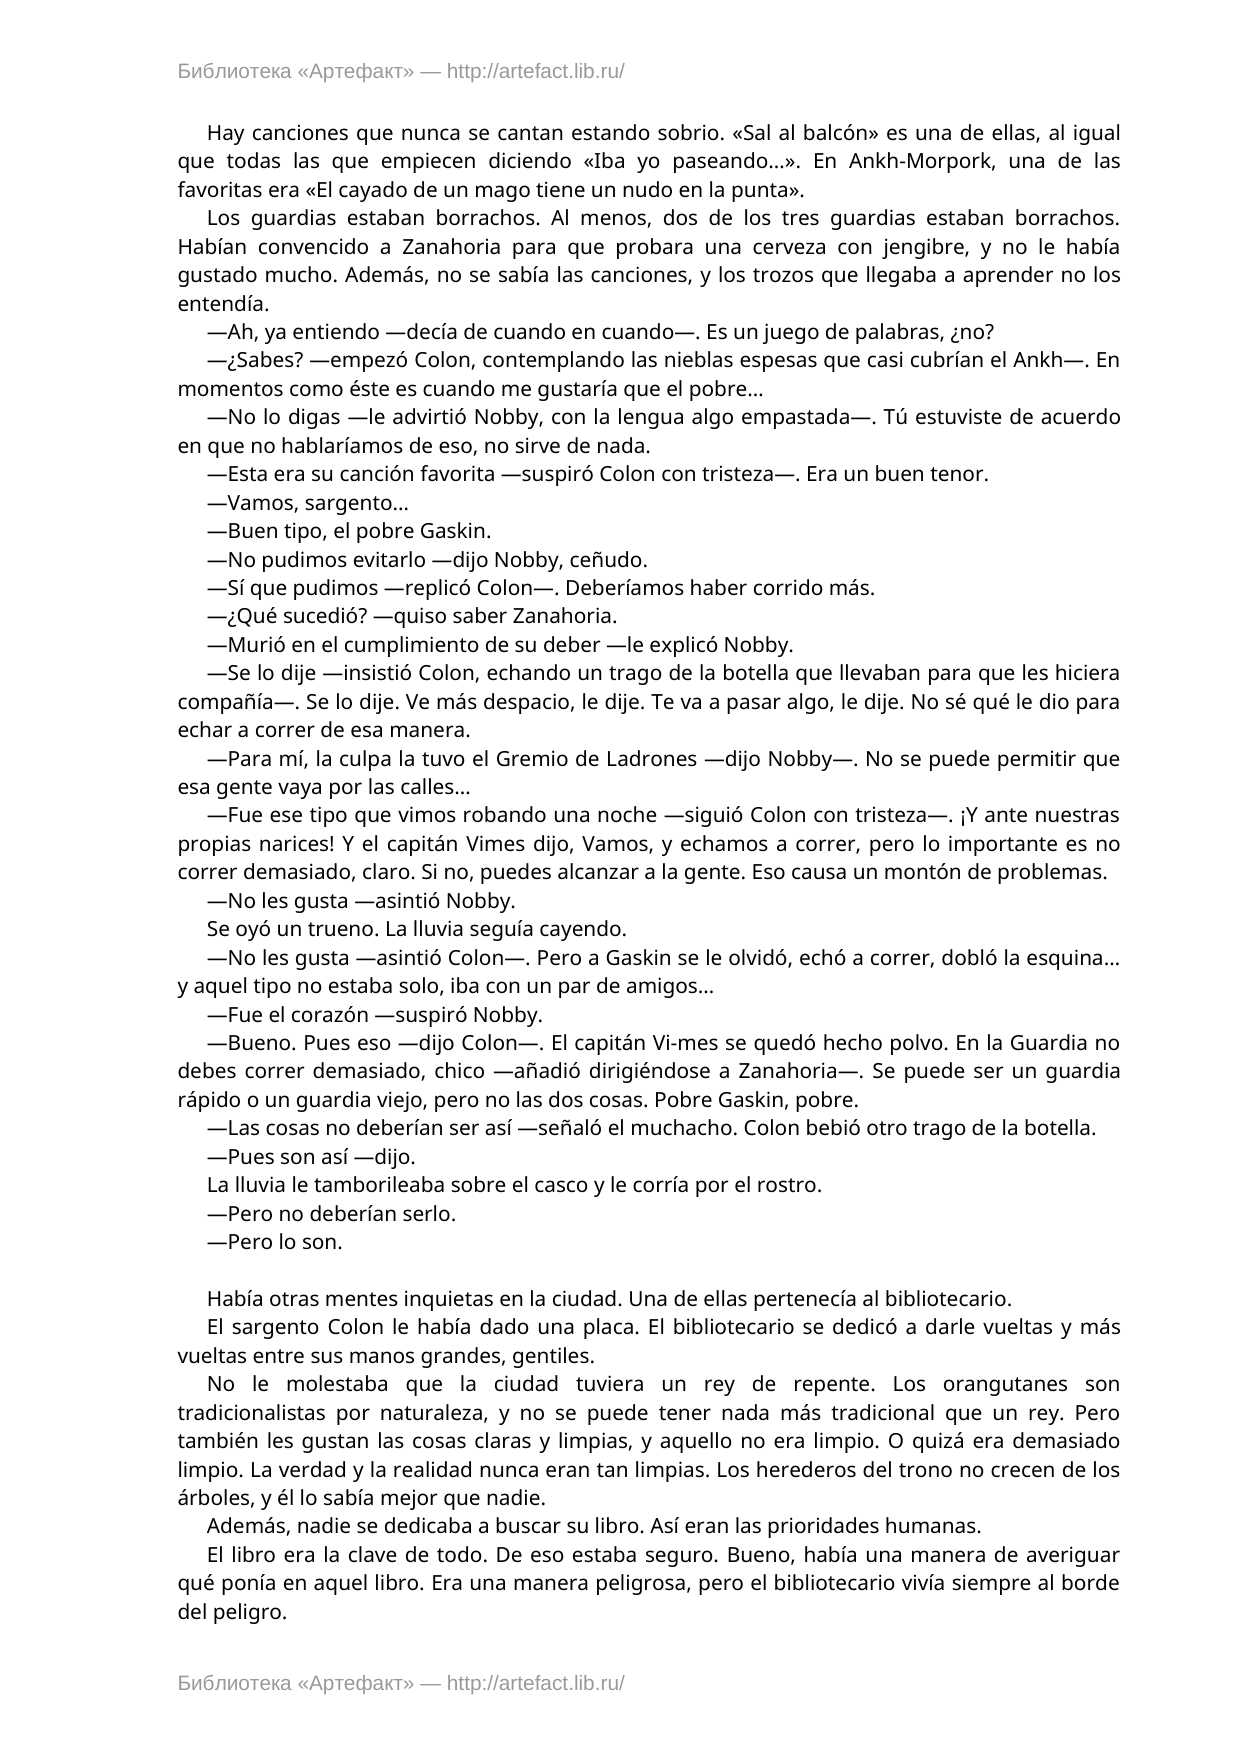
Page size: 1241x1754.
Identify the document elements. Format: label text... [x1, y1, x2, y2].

text No le molestaba que la ciudad tuviera un rey de repente. Los orangutanes son tradicionalistas por naturaleza, y no se puede tener nada más tradicional que un rey. Pero también les gustan las cosas claras y limpias, y aquello no era limpio. O quizá era demasiado limpio. La verdad y la realidad nunca eran tan limpias. Los herederos del trono no crecen de los árboles, y él lo sabía mejor que nadie. [177, 1369, 1122, 1512]
text —No pudimos evitarlo —dijo Nobby, ceñudo. [177, 545, 1122, 573]
text Había otras mentes inquietas en la ciudad. Una de ellas pertenecía al bibliotecario. [177, 1284, 1122, 1312]
text —Las cosas no deberían ser así —señaló el muchacho. Colon bebió otro trago de la botella. [177, 1113, 1122, 1142]
text El sargento Colon le había dado una placa. El bibliotecario se dedicó a darle vueltas y más vueltas entre sus manos grandes, gentiles. [177, 1312, 1122, 1369]
text —Bueno. Pues eso —dijo Colon—. El capitán Vi-mes se quedó hecho polvo. En la Guardia no debes correr demasiado, chico —añadió dirigiéndose a Zanahoria—. Se puede ser un guardia rápido o un guardia viejo, pero no las dos cosas. Pobre Gaskin, pobre. [177, 1028, 1122, 1113]
text Se oyó un trueno. La lluvia seguía cayendo. [177, 914, 1122, 943]
text El libro era la clave de todo. De eso estaba seguro. Bueno, había una manera de averiguar qué ponía en aquel libro. Era una manera peligrosa, pero el bibliotecario vivía siempre al borde del peligro. [177, 1540, 1122, 1625]
text —Fue el corazón —suspiró Nobby. [177, 1000, 1122, 1028]
text Además, nadie se dedicaba a buscar su libro. Así eran las prioridades humanas. [177, 1512, 1122, 1540]
text —Sí que pudimos —replicó Colon—. Deberíamos haber corrido más. [177, 573, 1122, 602]
text —Ah, ya entiendo —decía de cuando en cuando—. Es un juego de palabras, ¿no? [177, 317, 1122, 346]
text —Se lo dije —insistió Colon, echando un trago de la botella que llevaban para que les hiciera compañía—. Se lo dije. Ve más despacio, le dije. Te va a pasar algo, le dije. No sé qué le dio para echar a correr de esa manera. [177, 658, 1122, 744]
text —Esta era su canción favorita —suspiró Colon con tristeza—. Era un buen tenor. [177, 459, 1122, 488]
text —Fue ese tipo que vimos robando una noche —siguió Colon con tristeza—. ¡Y ante nuestras propias narices! Y el capitán Vimes dijo, Vamos, y echamos a correr, pero lo importante es no correr demasiado, claro. Si no, puedes alcanzar a la gente. Eso causa un montón de problemas. [177, 801, 1122, 886]
text —No lo digas —le advirtió Nobby, con la lengua algo empastada—. Tú estuviste de acuerdo en que no hablaríamos de eso, no sirve de nada. [177, 402, 1122, 459]
text —Vamos, sargento… [177, 488, 1122, 516]
text —¿Sabes? —empezó Colon, contemplando las nieblas espesas que casi cubrían el Ankh—. En momentos como éste es cuando me gustaría que el pobre… [177, 346, 1122, 402]
text —No les gusta —asintió Colon—. Pero a Gaskin se le olvidó, echó a correr, dobló la esquina… y aquel tipo no estaba solo, iba con un par de amigos… [177, 943, 1122, 1000]
text Los guardias estaban borrachos. Al menos, dos de los tres guardias estaban borrachos. Habían convencido a Zanahoria para que probara una cerveza con jengibre, y no le había gustado mucho. Además, no se sabía las canciones, y los trozos que llegaba a aprender no los entendía. [177, 203, 1122, 317]
text —Pero no deberían serlo. [177, 1199, 1122, 1227]
text —Pues son así —dijo. [177, 1142, 1122, 1170]
text La lluvia le tamborileaba sobre el casco y le corría por el rostro. [177, 1170, 1122, 1199]
text —Para mí, la culpa la tuvo el Gremio de Ladrones —dijo Nobby—. No se puede permitir que esa gente vaya por las calles… [177, 744, 1122, 801]
text —Buen tipo, el pobre Gaskin. [177, 516, 1122, 545]
text Hay canciones que nunca se cantan estando sobrio. «Sal al balcón» es una de ellas, al igual que todas las que empiecen diciendo «Iba yo paseando…». En Ankh-Morpork, una de las favoritas era «El cayado de un mago tiene un nudo en la punta». [177, 118, 1122, 203]
text —Murió en el cumplimiento de su deber —le explicó Nobby. [177, 630, 1122, 658]
text —¿Qué sucedió? —quiso saber Zanahoria. [177, 602, 1122, 630]
text —No les gusta —asintió Nobby. [177, 886, 1122, 914]
text —Pero lo son. [177, 1227, 1122, 1256]
